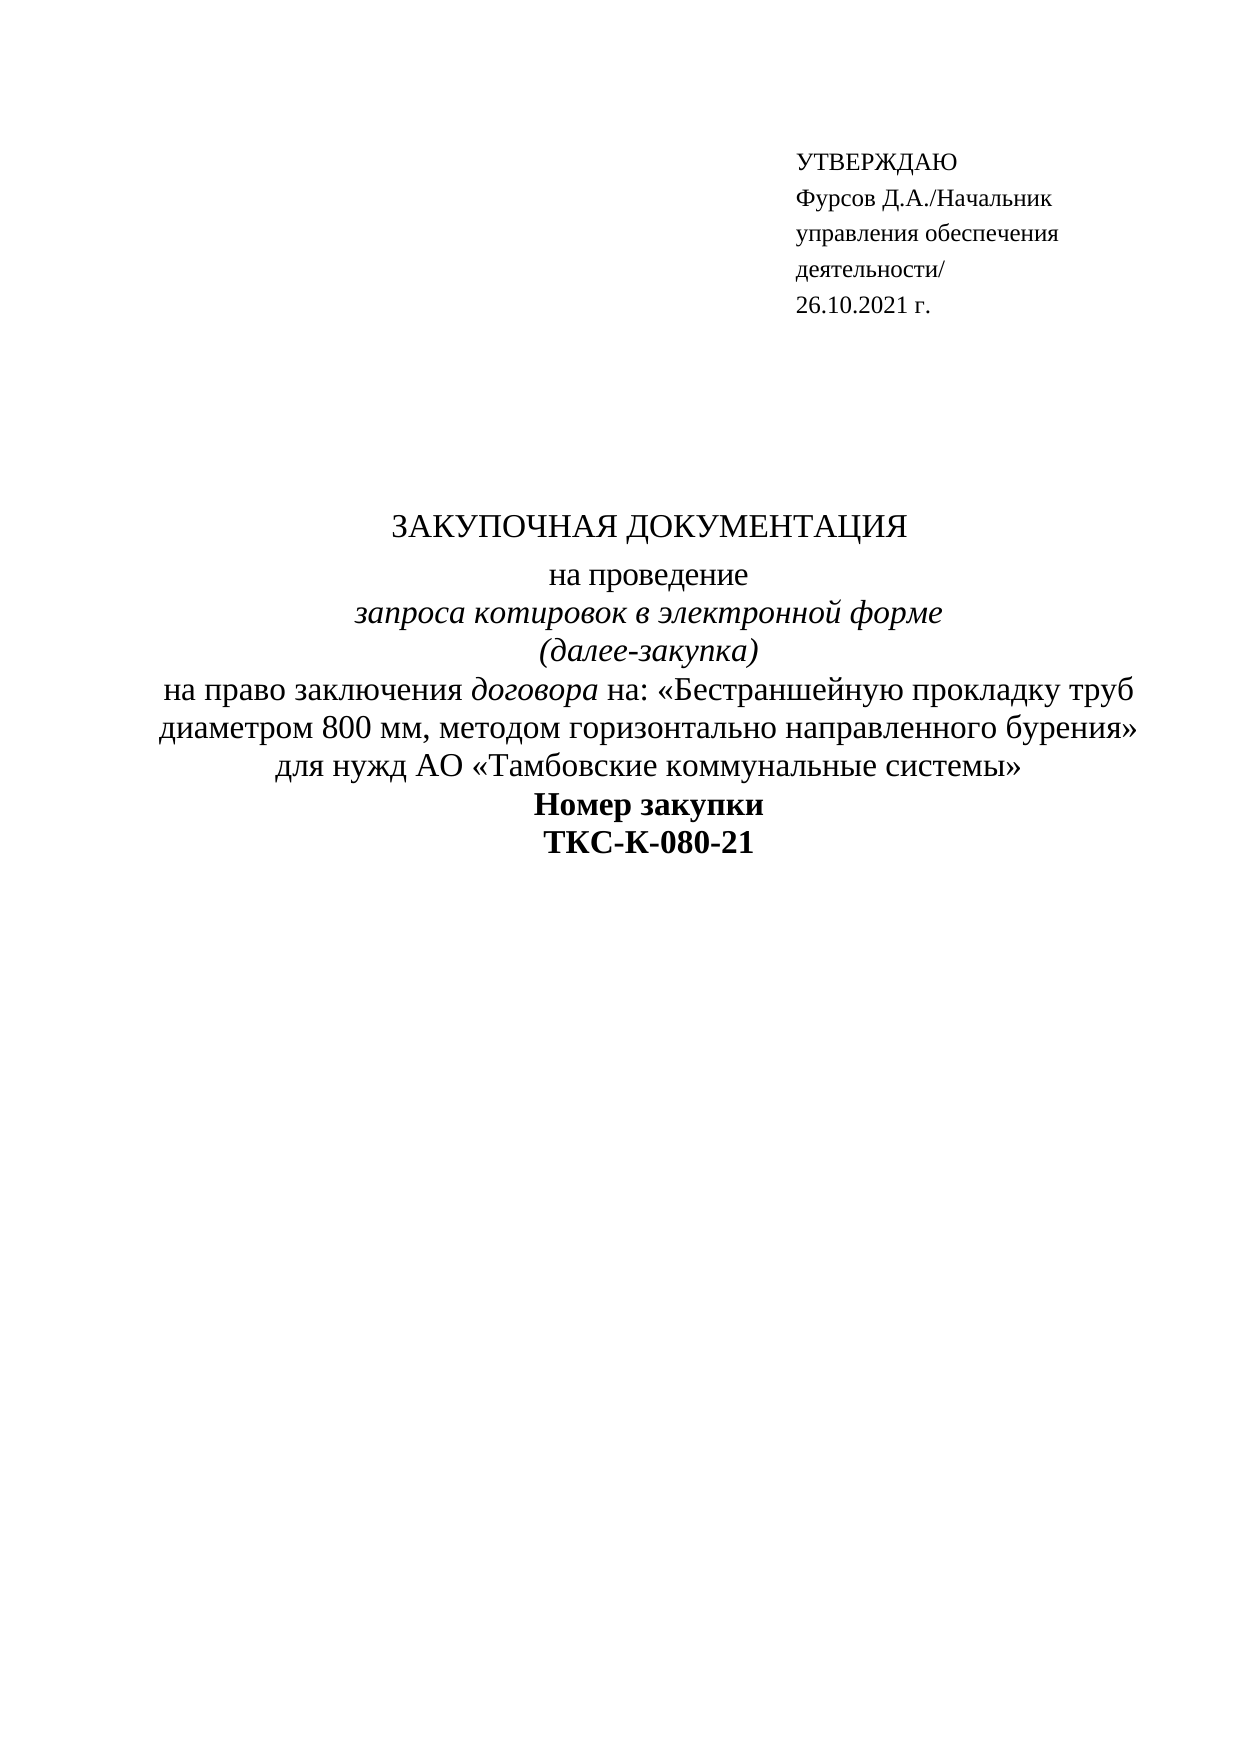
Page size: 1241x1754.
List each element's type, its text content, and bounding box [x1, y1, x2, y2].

text для нужд АО «Тамбовские коммунальные системы» [131, 746, 1166, 784]
text ЗАКУПОЧНАЯ ДОКУМЕНТАЦИЯ [131, 506, 1168, 544]
text Номер закупки [131, 784, 1166, 822]
text запроса котировок в электронной форме [131, 592, 1166, 631]
text на право заключения договора на: «Бестраншейную прокладку труб диаметром 800 мм, методом горизонтально направленного бурения» [131, 669, 1166, 746]
text УТВЕРЖДАЮ [796, 147, 1168, 175]
text (далее-закупка) [131, 631, 1166, 669]
text Фурсов Д.А./Начальник управления обеспечения деятельности/ [796, 183, 1168, 283]
text 26.10.2021 г. [796, 290, 1168, 319]
text на проведение [131, 554, 1166, 592]
text ТКС-К-080-21 [131, 822, 1166, 861]
